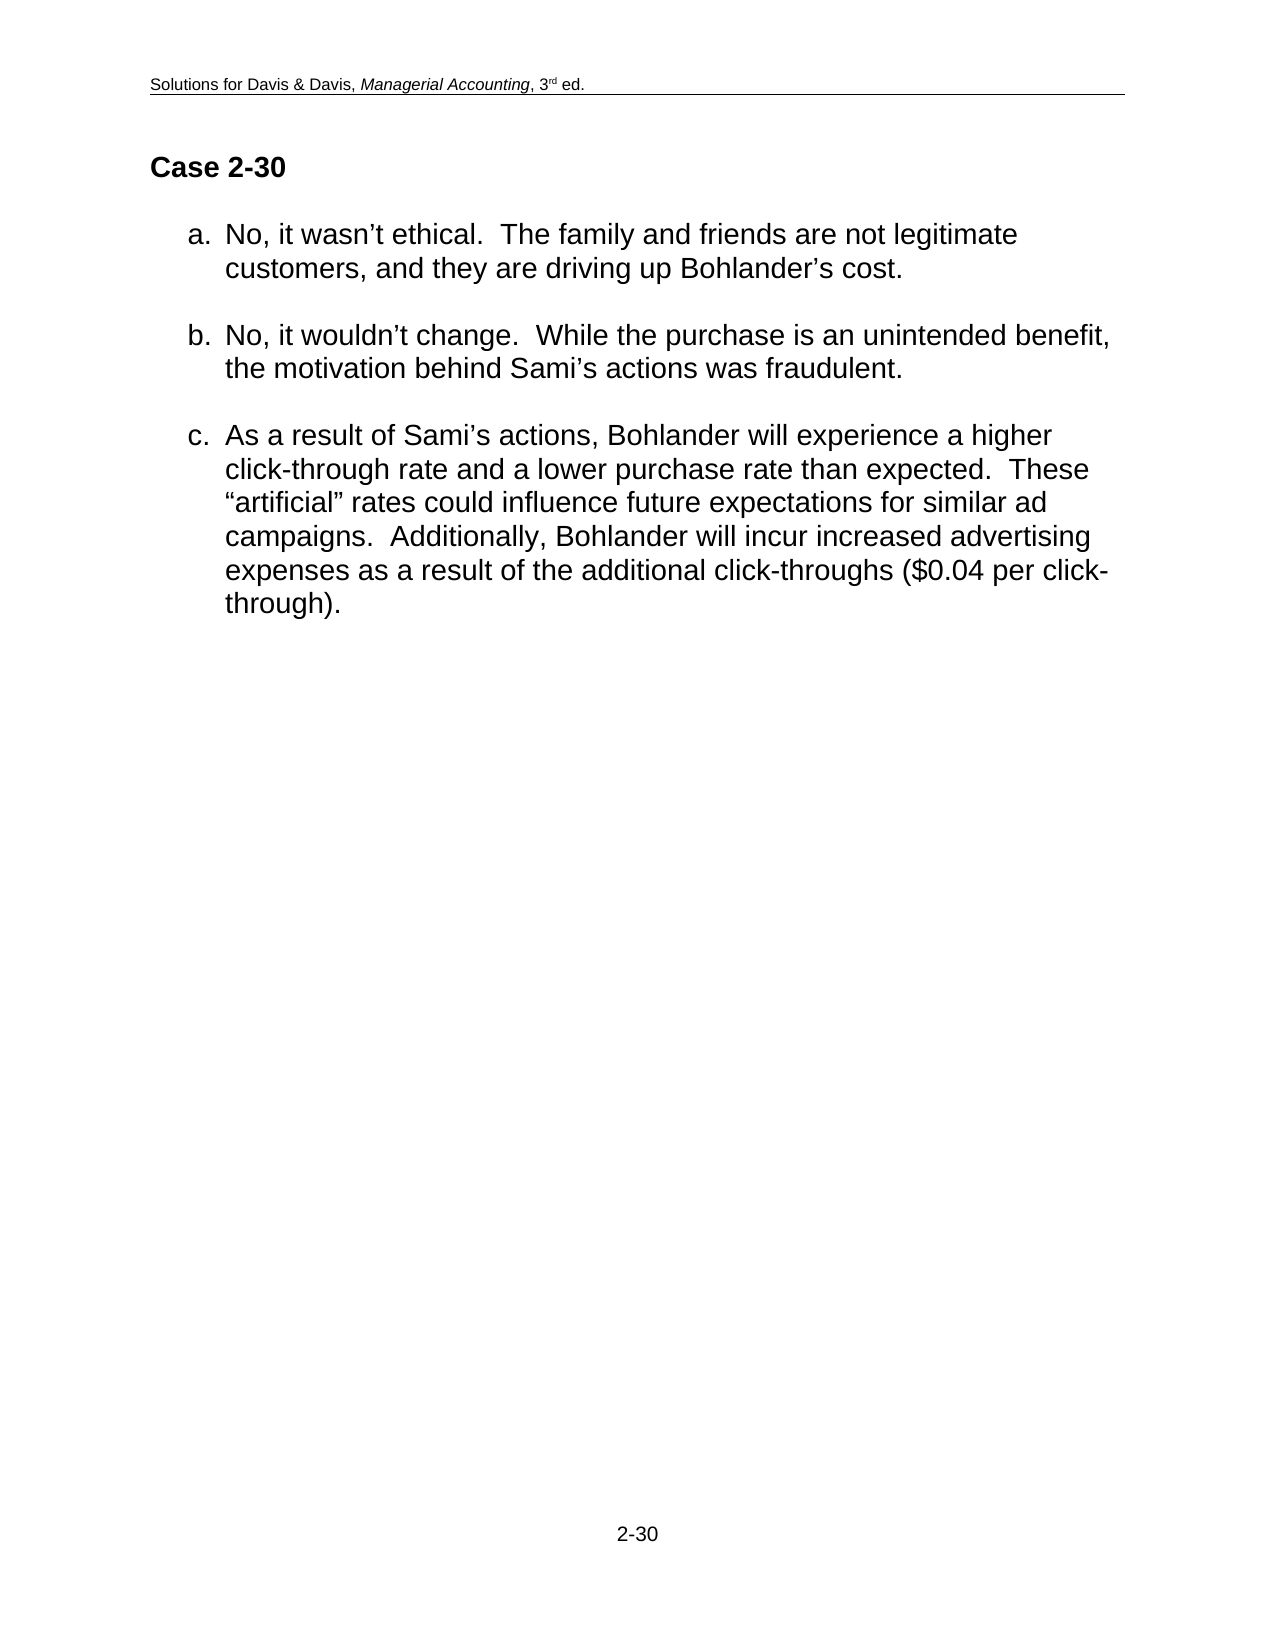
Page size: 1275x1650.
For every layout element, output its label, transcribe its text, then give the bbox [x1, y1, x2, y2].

text a. No, it wasn’t ethical. The family and friends are not legitimate customers, and they are driving up Bohlander’s cost. [187, 217, 1125, 284]
text b. No, it wouldn’t change. While the purchase is an unintended benefit, the motivation behind Sami’s actions was fraudulent. [187, 318, 1125, 385]
text Case 2-30 [150, 150, 1125, 183]
text c. As a result of Sami’s actions, Bohlander will experience a higher click-through rate and a lower purchase rate than expected. These “artificial” rates could influence future expectations for similar ad campaigns. Additionally, Bohlander will incur increased advertising expenses as a result of the additional click-throughs ($0.04 per click-through). [187, 418, 1125, 619]
